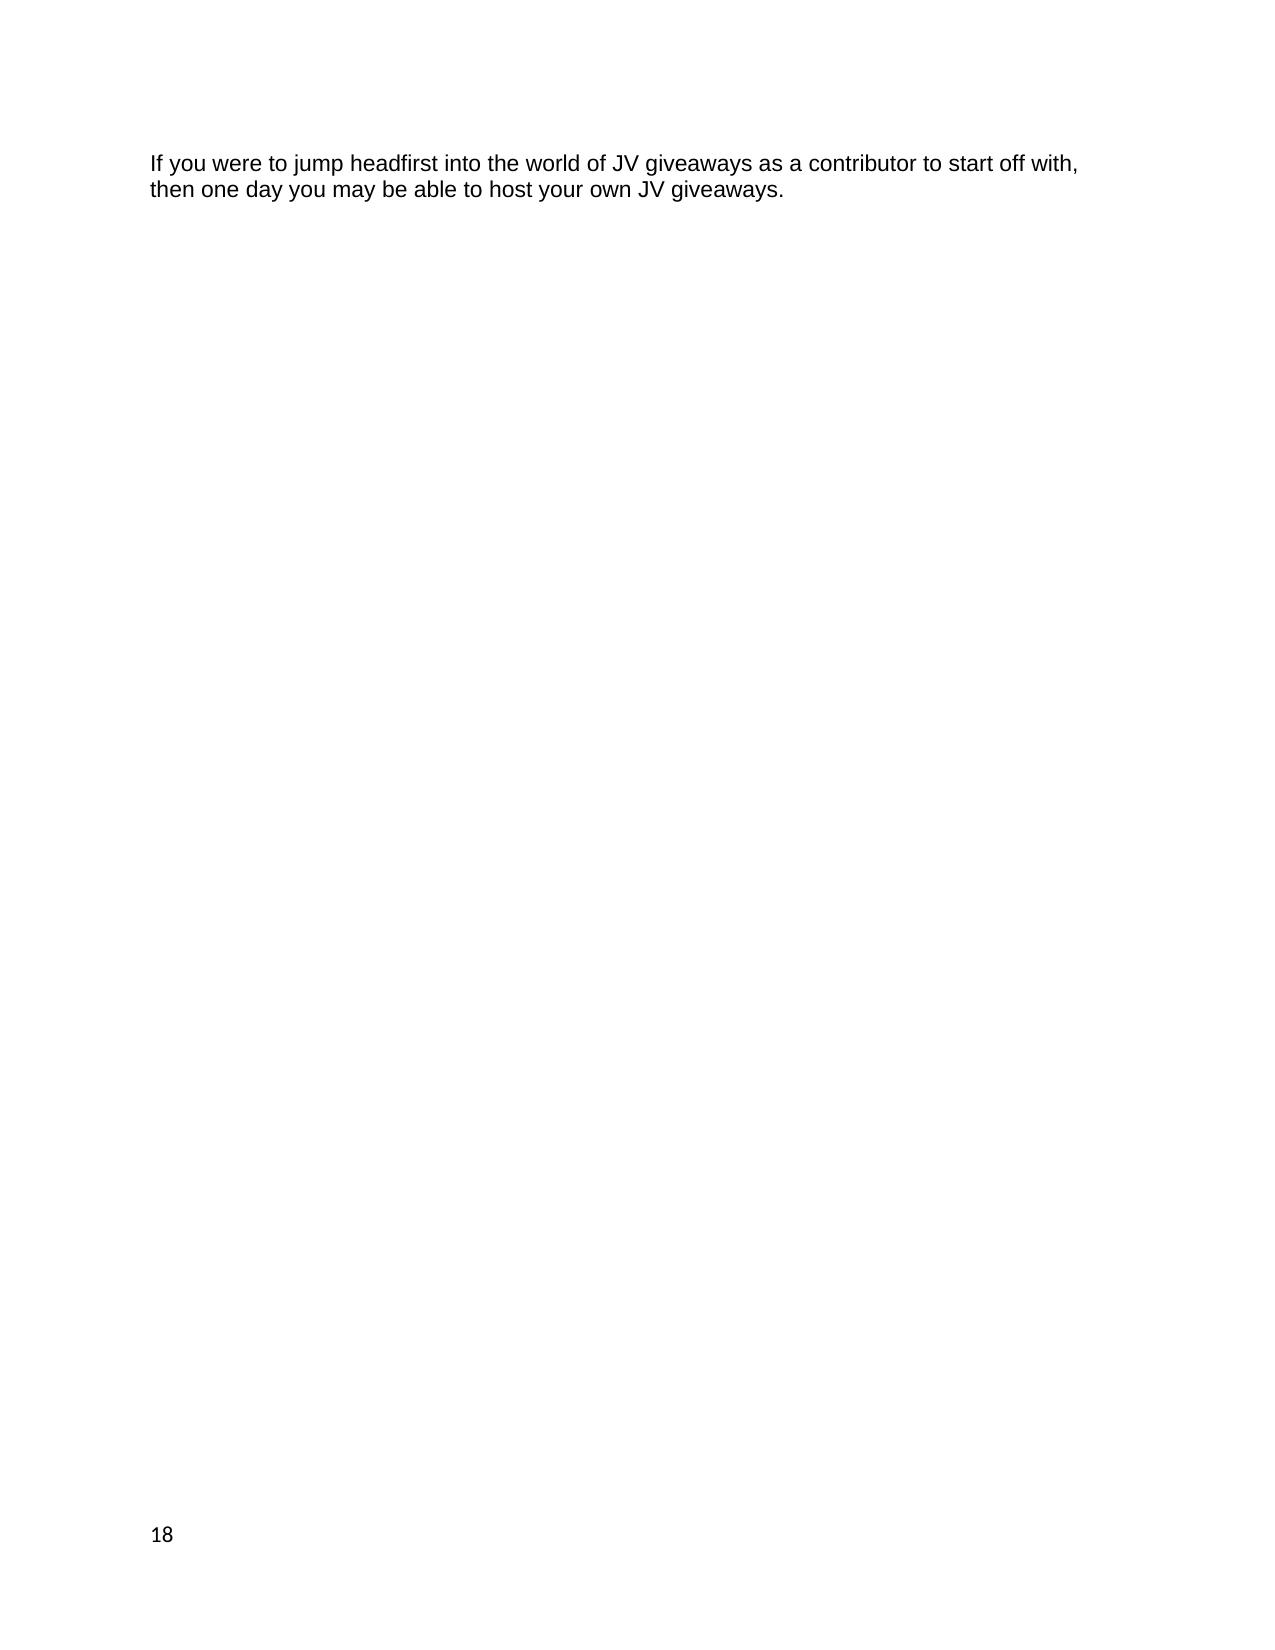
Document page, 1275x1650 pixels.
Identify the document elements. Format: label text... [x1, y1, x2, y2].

text If you were to jump headfirst into the world of JV giveaways as a contributor to start off with, then one day you may be able to host your own JV giveaways. [150, 150, 1125, 203]
